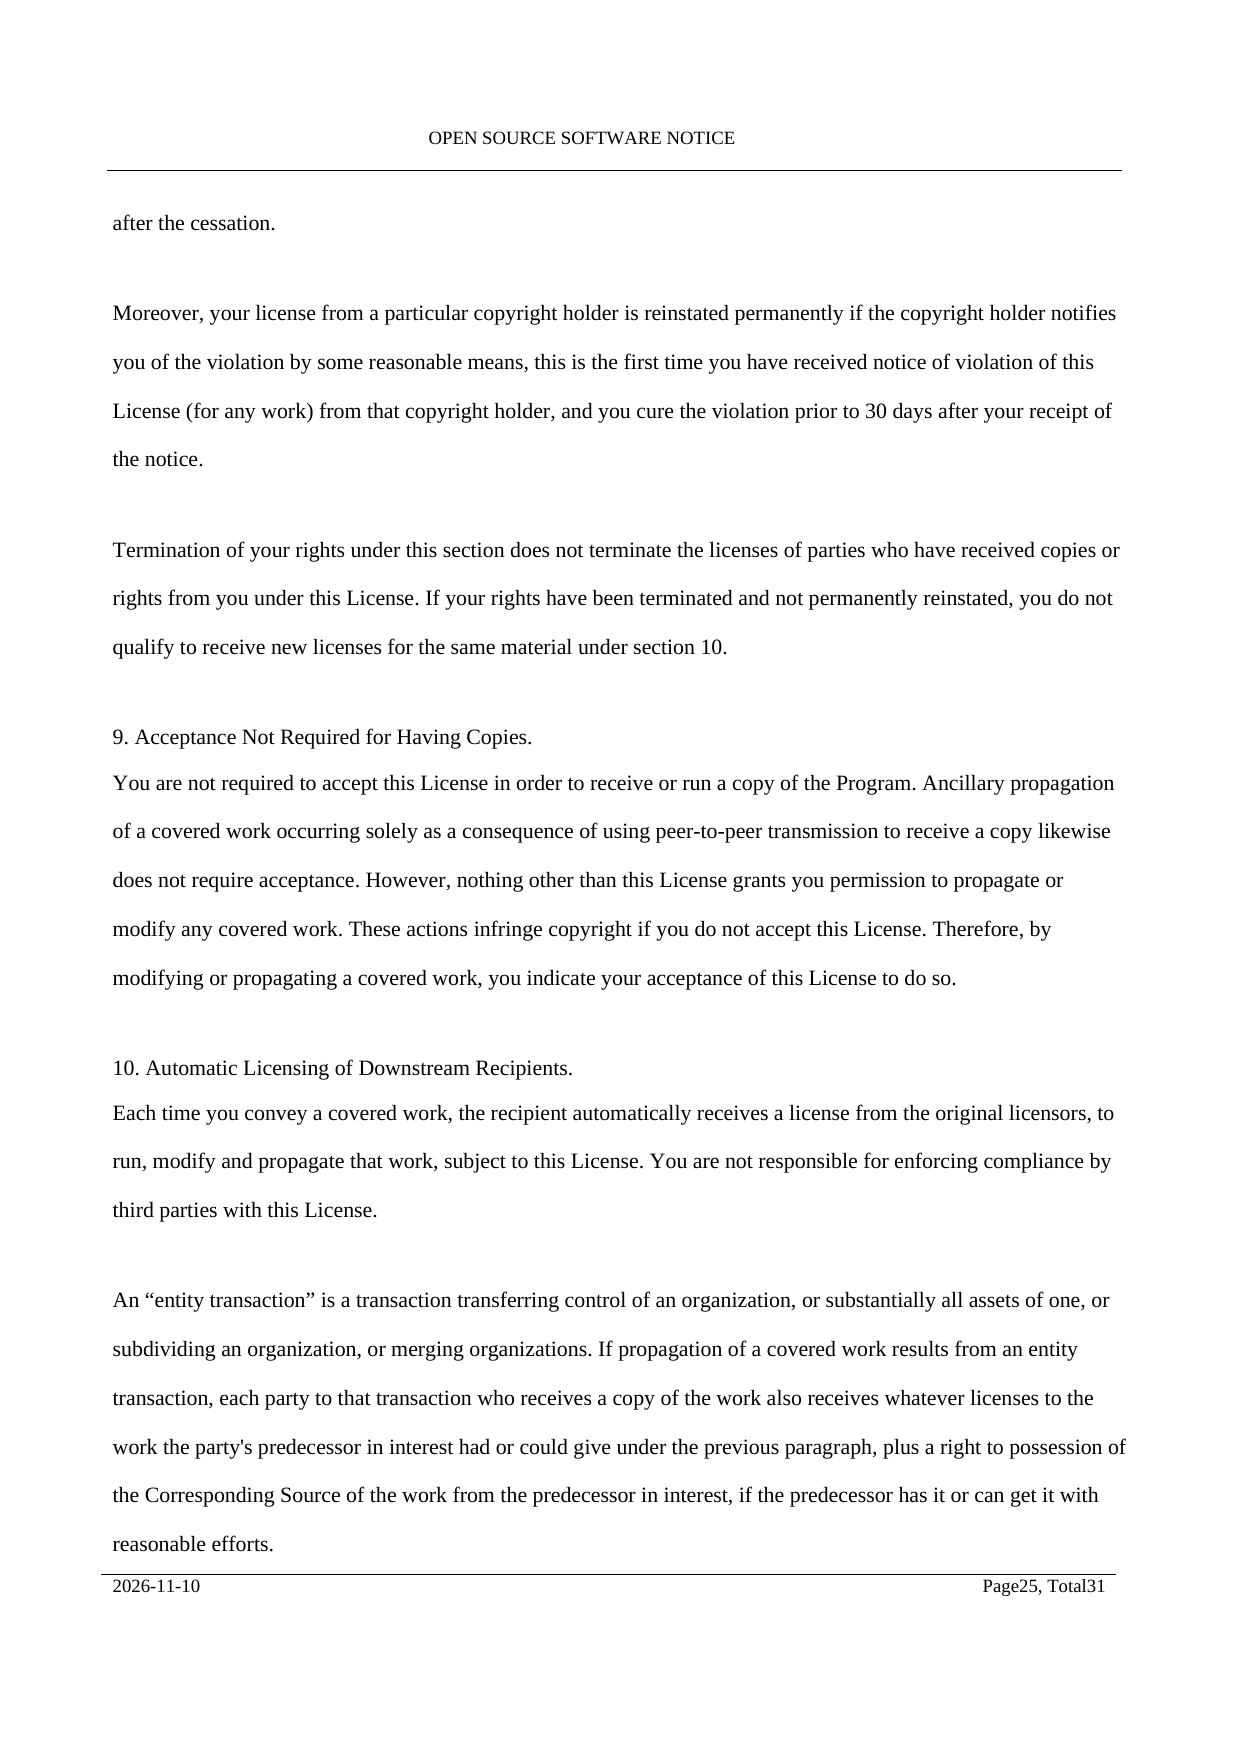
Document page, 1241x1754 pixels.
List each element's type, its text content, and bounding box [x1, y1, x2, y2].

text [112, 206, 1128, 239]
text 10. Automatic Licensing of Downstream Recipients. [112, 1051, 1128, 1083]
text 9. Acceptance Not Required for Having Copies. [112, 721, 1128, 753]
text You are not required to accept this License in order to receive or run a copy of the Program. Ancillary propagation of a covered work occurring solely as a consequence of using peer-to-peer transmission to receive a copy likewise does not require acceptance. However, nothing other than this License grants you permission to propagate or modify any covered work. These actions infringe copyright if you do not accept this License. Therefore, by modifying or propagating a covered work, you indicate your acceptance of this License to do so. [112, 766, 1128, 993]
text Moreover, your license from a particular copyright holder is reinstated permanently if the copyright holder notifies you of the violation by some reasonable means, this is the first time you have received notice of violation of this License (for any work) from that copyright holder, and you cure the violation prior to 30 days after your receipt of the notice. [112, 297, 1128, 475]
text Termination of your rights under this section does not terminate the licenses of parties who have received copies or rights from you under this License. If your rights have been terminated and not permanently reinstated, you do not qualify to receive new licenses for the same material under section 10. [112, 533, 1128, 663]
text Each time you convey a covered work, the recipient automatically receives a license from the original licensors, to run, modify and propagate that work, subject to this License. You are not responsible for enforcing compliance by third parties with this License. [112, 1096, 1128, 1226]
text An “entity transaction” is a transaction transferring control of an organization, or substantially all assets of one, or subdividing an organization, or merging organizations. If propagation of a covered work results from an entity transaction, each party to that transaction who receives a copy of the work also receives whatever licenses to the work the party's predecessor in interest had or could give under the previous paragraph, plus a right to possession of the Corresponding Source of the work from the predecessor in interest, if the predecessor has it or can get it with reasonable efforts. [112, 1284, 1128, 1560]
